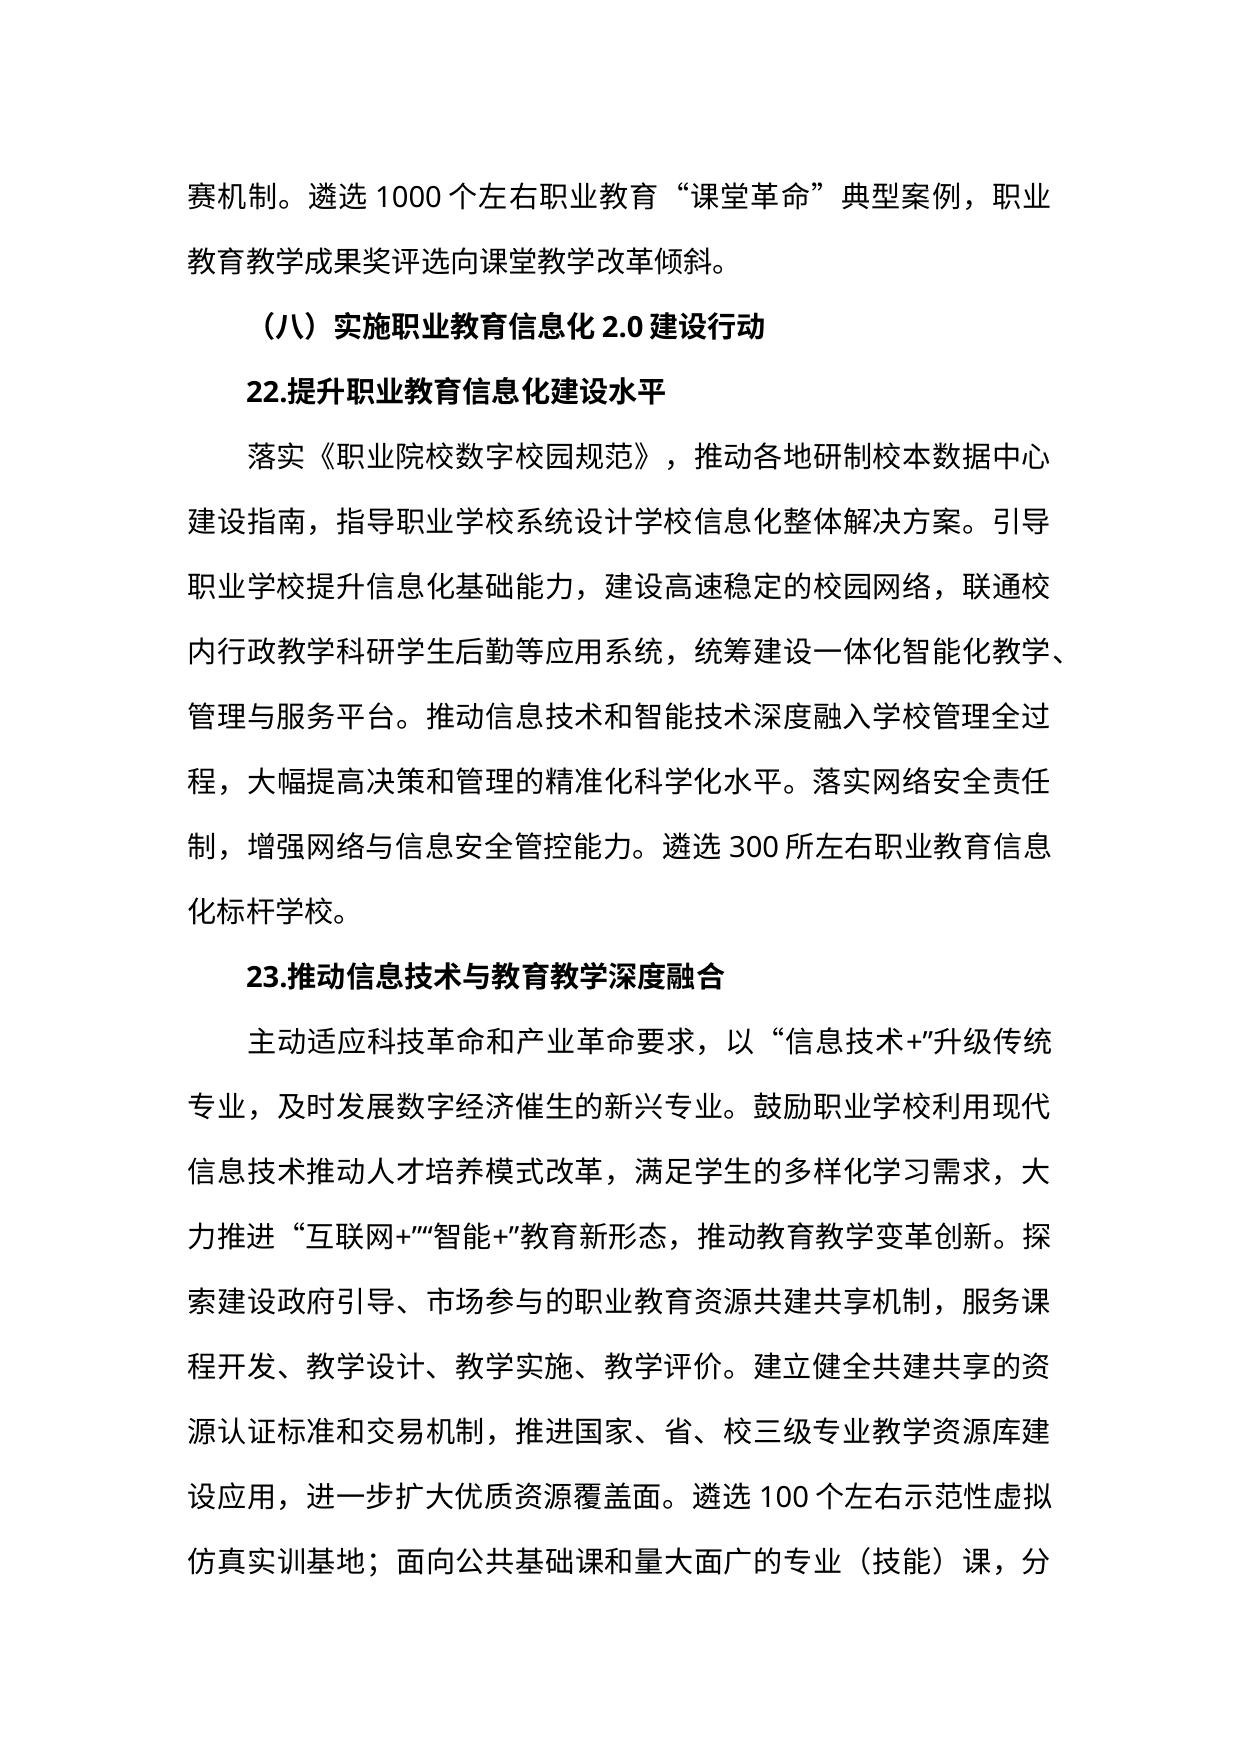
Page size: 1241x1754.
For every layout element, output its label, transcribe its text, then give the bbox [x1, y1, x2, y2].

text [187, 1007, 1053, 1592]
text 落实《职业院校数字校园规范》，推动各地研制校本数据中心建设指南，指导职业学校系统设计学校信息化整体解决方案。引导职业学校提升信息化基础能力，建设高速稳定的校园网络，联通校内行政教学科研学生后勤等应用系统，统筹建设一体化智能化教学、管理与服务平台。推动信息技术和智能技术深度融入学校管理全过程，大幅提高决策和管理的精准化科学化水平。落实网络安全责任制，增强网络与信息安全管控能力。遴选300所左右职业教育信息化标杆学校。 [187, 422, 1053, 942]
text 22.提升职业教育信息化建设水平 [187, 357, 1053, 422]
text （八）实施职业教育信息化2.0建设行动 [187, 292, 1053, 357]
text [187, 162, 1053, 292]
text 23.推动信息技术与教育教学深度融合 [187, 942, 1053, 1007]
